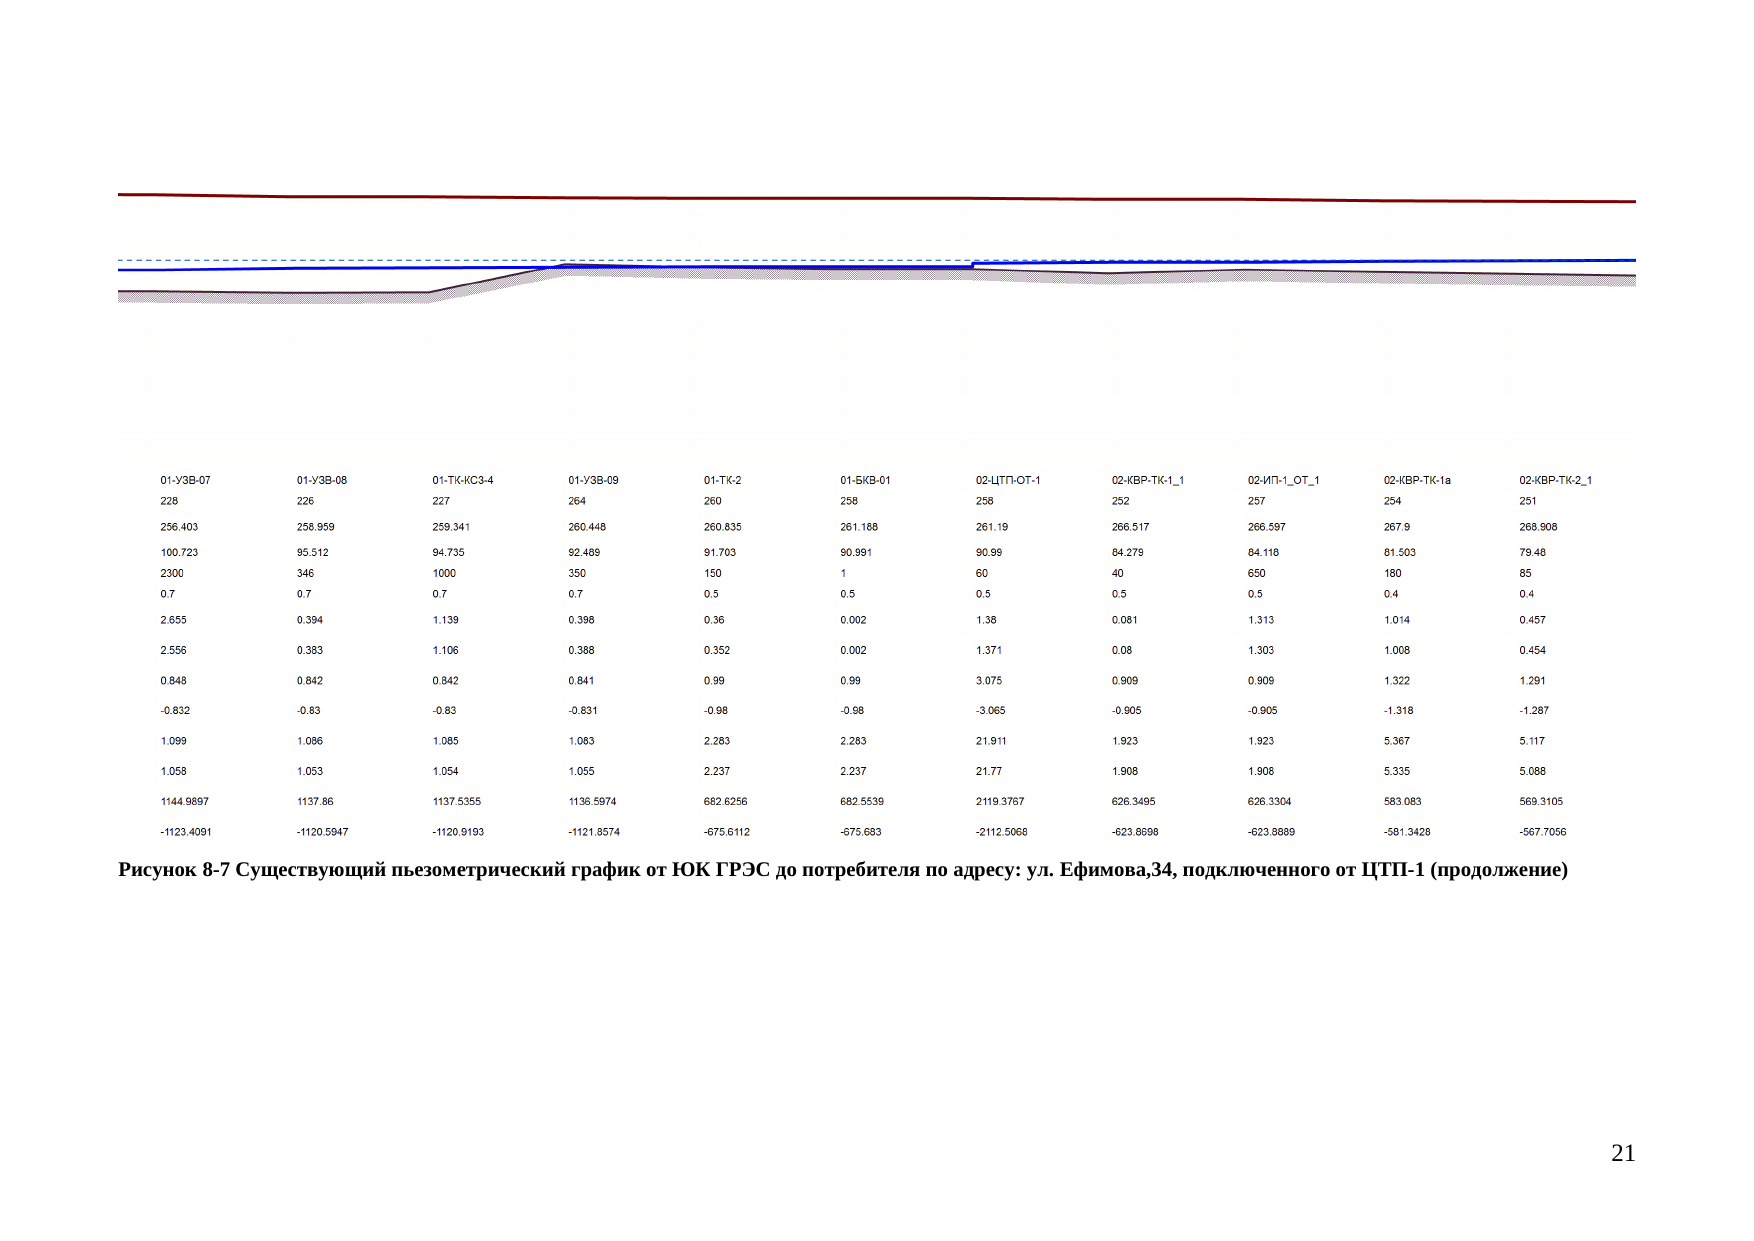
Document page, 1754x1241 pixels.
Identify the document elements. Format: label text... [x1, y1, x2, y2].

picture [118, 177, 1636, 845]
text Рисунок 8-7 Существующий пьезометрический график от ЮК ГРЭС до потребителя по адресу: ул. Ефимова,34, подключенного от ЦТП-1 (продолжение) [118, 857, 1636, 881]
